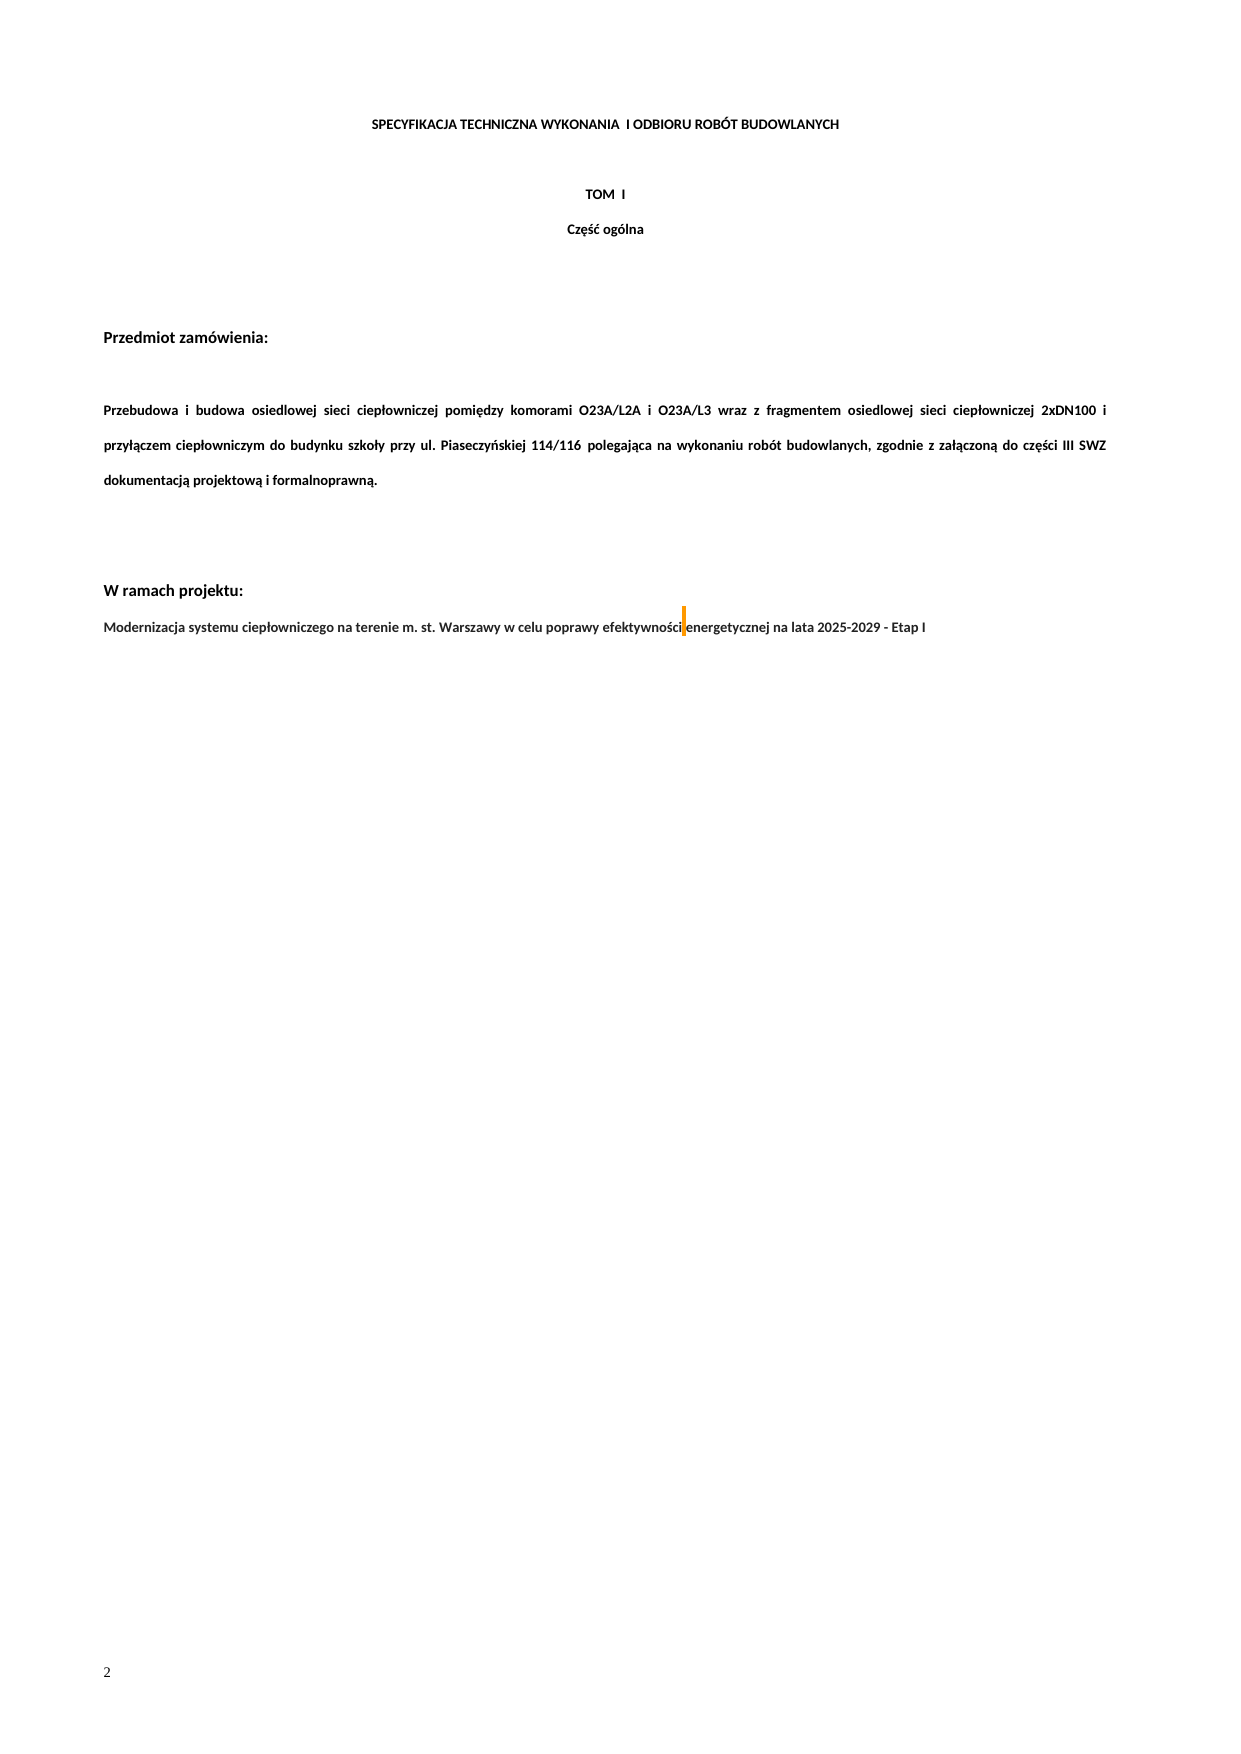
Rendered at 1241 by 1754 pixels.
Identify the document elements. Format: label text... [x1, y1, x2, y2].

text Przedmiot zamówienia: [103, 312, 1107, 348]
text SPECYFIKACJA TECHNICZNA WYKONANIA I ODBIORU ROBÓT BUDOWLANYCH [103, 102, 1107, 133]
text polegająca na wykonaniu robót budowlanych, zgodnie z załączoną do części III SWZ dokumentacją projektową i formalnoprawną. [103, 388, 1107, 489]
text Część ogólna [103, 207, 1107, 238]
text Modernizacja systemu ciepłowniczego na terenie m. st. Warszawy w celu poprawy efektywności energetycznej na lata 2025-2029 - Etap I [686, 606, 1107, 636]
text Modernizacja systemu ciepłowniczego na terenie m. st. Warszawy w celu poprawy efektywności energetycznej na lata 2025-2029 - Etap I [103, 606, 682, 636]
text TOM I [103, 172, 1107, 203]
text W ramach projektu: [103, 565, 1107, 600]
